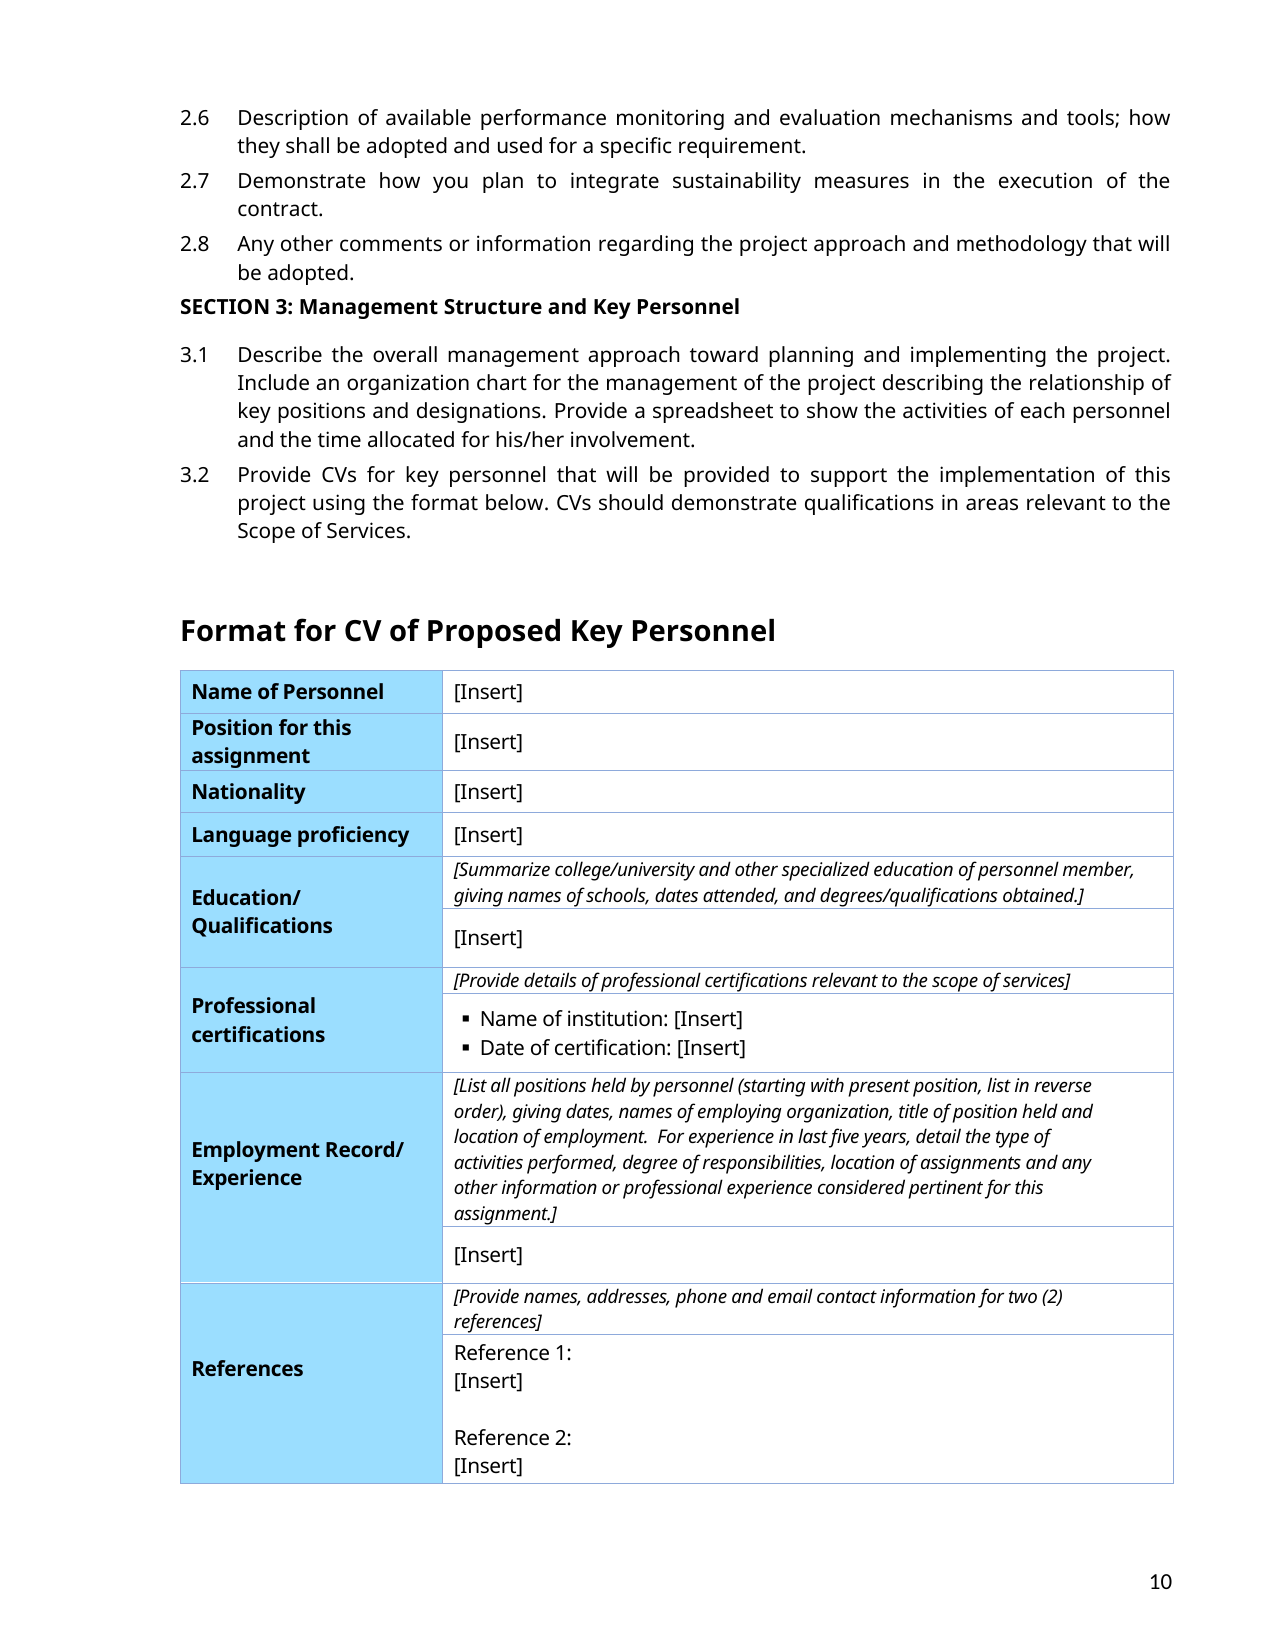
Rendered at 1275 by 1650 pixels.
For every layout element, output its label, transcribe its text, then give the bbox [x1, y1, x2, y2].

table_cell Education/ Qualifications [181, 857, 442, 967]
list Demonstrate how you plan to integrate sustainability measures in the execution of the contract. [180, 166, 1172, 223]
table_header Name of Personnel [181, 671, 442, 713]
table_cell Name of institution: [Insert] Date of certification: [Insert] [443, 994, 1173, 1072]
table_cell [Insert] [443, 714, 1173, 770]
table_cell [Summarize college/university and other specialized education of personnel member, giving names of schools, dates attended, and degrees/qualifications obtained.] [443, 857, 1173, 907]
list Provide CVs for key personnel that will be provided to support the implementation of this project using the format below. CVs should demonstrate qualifications in areas relevant to the Scope of Services. [180, 460, 1172, 545]
table_cell [List all positions held by personnel (starting with present position, list in reverse order), giving dates, names of employing organization, title of position held and location of employment. For experience in last five years, detail the type of activities performed, degree of responsibilities, location of assignments and any other information or professional experience considered pertinent for this assignment.] [443, 1073, 1173, 1226]
table_cell [Insert] [443, 1227, 1173, 1282]
list Description of available performance monitoring and evaluation mechanisms and tools; how they shall be adopted and used for a specific requirement. [180, 103, 1172, 160]
table_cell Language proficiency [181, 813, 442, 856]
text Format for CV of Proposed Key Personnel [180, 611, 1172, 650]
table_cell [Insert] [443, 909, 1173, 967]
table_cell Nationality [181, 771, 442, 812]
table_cell [Provide details of professional certifications relevant to the scope of services] [443, 968, 1173, 993]
list Any other comments or information regarding the project approach and methodology that will be adopted. [180, 229, 1172, 286]
table_cell [Provide names, addresses, phone and email contact information for two (2) references] [443, 1284, 1173, 1334]
table_header [Insert] [443, 671, 1173, 713]
table_cell Employment Record/ Experience [181, 1073, 442, 1282]
table_cell Position for this assignment [181, 714, 442, 770]
table_cell Reference 1: [Insert] Reference 2: [Insert] [443, 1335, 1173, 1483]
table_cell [Insert] [443, 813, 1173, 856]
table_cell References [181, 1284, 442, 1483]
table_cell Professional certifications [181, 968, 442, 1072]
text SECTION 3: Management Structure and Key Personnel [180, 292, 1172, 321]
table_cell [Insert] [443, 771, 1173, 812]
list Describe the overall management approach toward planning and implementing the project. Include an organization chart for the management of the project describing the relationship of key positions and designations. Provide a spreadsheet to show the activities of each personnel and the time allocated for his/her involvement. [180, 340, 1172, 453]
